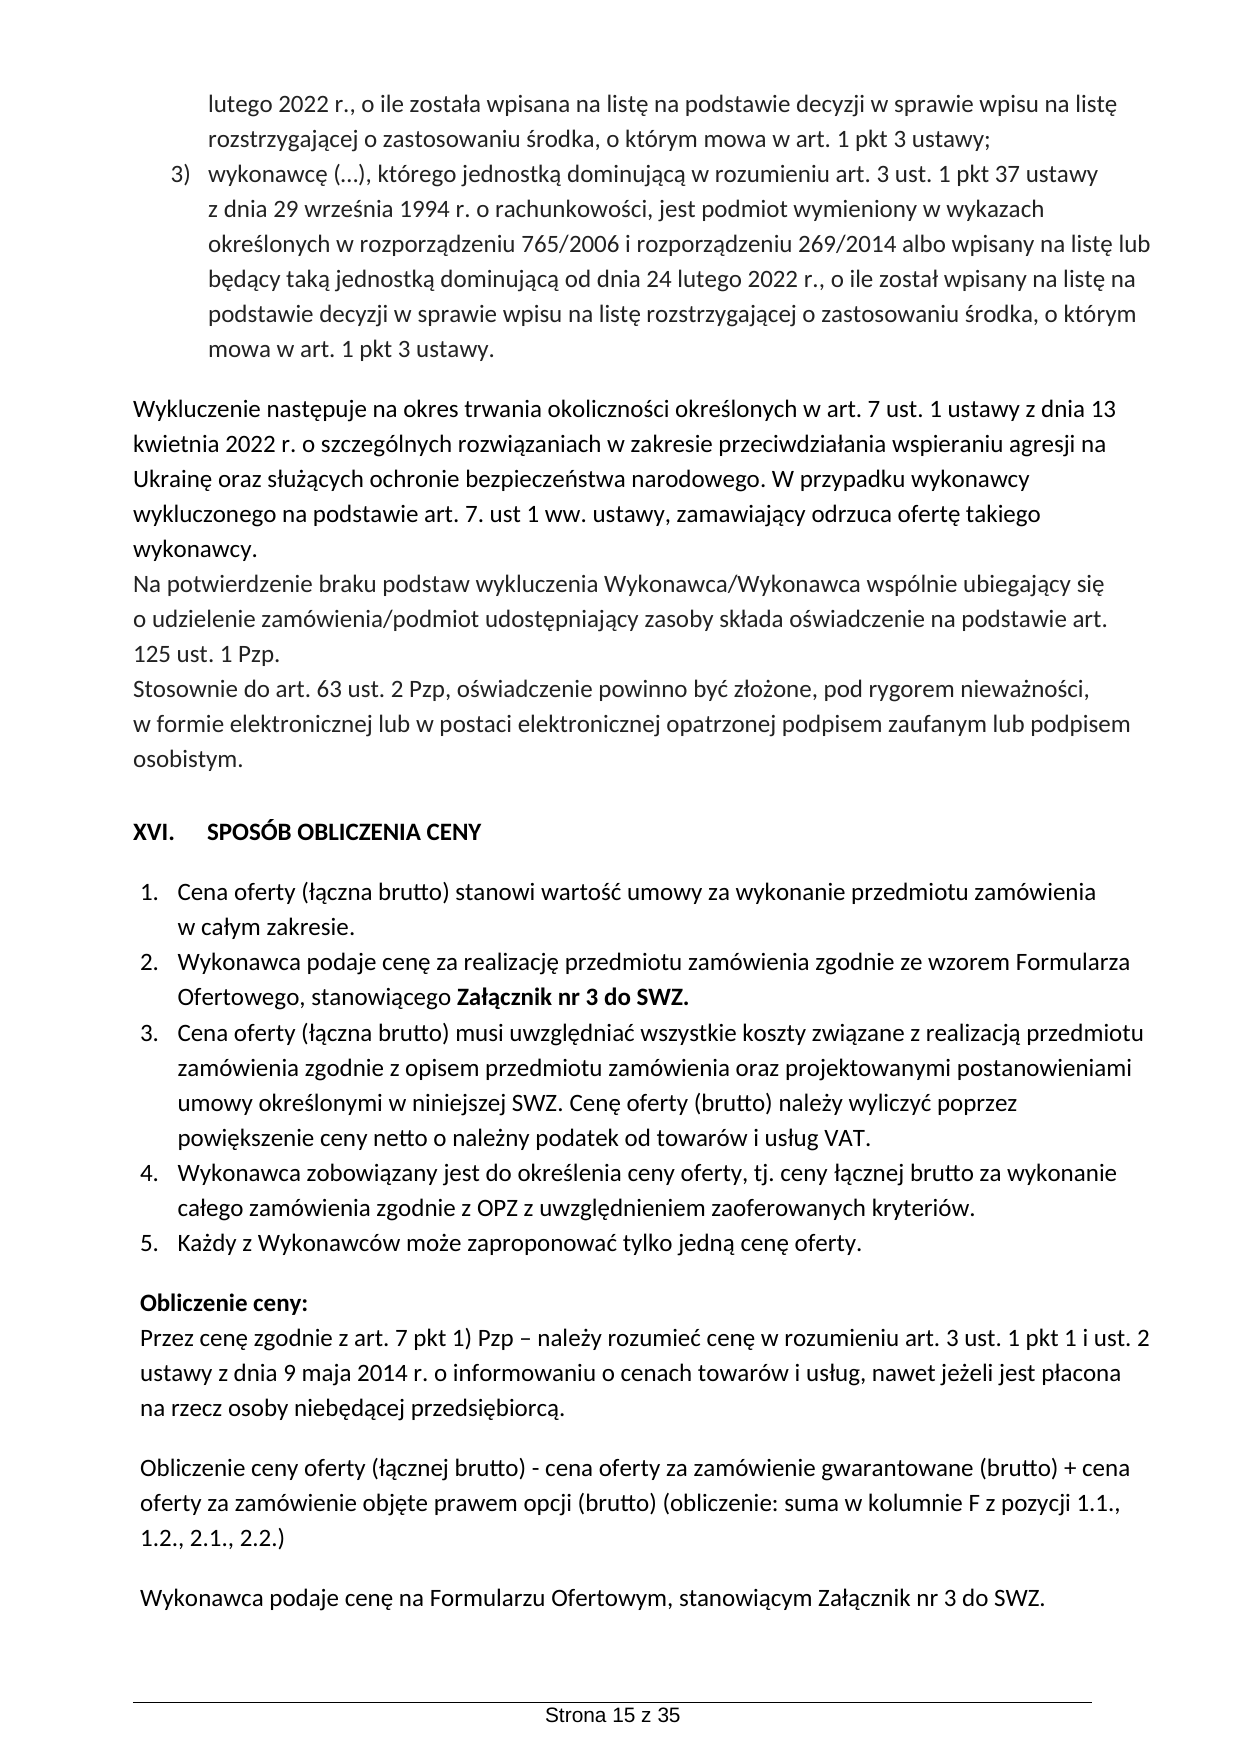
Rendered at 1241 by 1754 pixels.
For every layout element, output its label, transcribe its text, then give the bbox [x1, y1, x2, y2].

text Obliczenie ceny: [140, 1288, 1152, 1318]
text Przez cenę zgodnie z art. 7 pkt 1) Pzp – należy rozumieć cenę w rozumieniu art. 3 ust. 1 pkt 1 i ust. 2 ustawy z dnia 9 maja 2014 r. o informowaniu o cenach towarów i usług, nawet jeżeli jest płacona na rzecz osoby niebędącej przedsiębiorcą. [140, 1323, 1152, 1423]
text Na potwierdzenie braku podstaw wykluczenia Wykonawca/Wykonawca wspólnie ubiegający się o udzielenie zamówienia/podmiot udostępniający zasoby składa oświadczenie na podstawie art. 125 ust. 1 Pzp. [133, 569, 1152, 669]
text Stosownie do art. 63 ust. 2 Pzp, oświadczenie powinno być złożone, pod rygorem nieważności, w formie elektronicznej lub w postaci elektronicznej opatrzonej podpisem zaufanym lub podpisem osobistym. [133, 674, 1152, 774]
subtitle SPOSÓB OBLICZENIA CENY [133, 816, 1152, 847]
list Wykonawca zobowiązany jest do określenia ceny oferty, tj. ceny łącznej brutto za wykonanie całego zamówienia zgodnie z OPZ z uwzględnieniem zaoferowanych kryteriów. [140, 1158, 1152, 1223]
list Wykonawca podaje cenę za realizację przedmiotu zamówienia zgodnie ze wzorem Formularza Ofertowego, stanowiącego Załącznik nr 3 do SWZ. [140, 946, 1152, 1013]
text Wykonawca podaje cenę na Formularzu Ofertowym, stanowiącym Załącznik nr 3 do SWZ. [140, 1583, 1152, 1613]
list Cena oferty (łączna brutto) stanowi wartość umowy za wykonanie przedmiotu zamówienia w całym zakresie. [140, 876, 1152, 942]
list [170, 89, 1152, 154]
list Każdy z Wykonawców może zaproponować tylko jedną cenę oferty. [140, 1228, 1152, 1258]
text Obliczenie ceny oferty (łącznej brutto) - cena oferty za zamówienie gwarantowane (brutto) + cena oferty za zamówienie objęte prawem opcji (brutto) (obliczenie: suma w kolumnie F z pozycji 1.1., 1.2., 2.1., 2.2.) [140, 1453, 1152, 1553]
text Wykluczenie następuje na okres trwania okoliczności określonych w art. 7 ust. 1 ustawy z dnia 13 kwietnia 2022 r. o szczególnych rozwiązaniach w zakresie przeciwdziałania wspieraniu agresji na Ukrainę oraz służących ochronie bezpieczeństwa narodowego. W przypadku wykonawcy wykluczonego na podstawie art. 7. ust 1 ww. ustawy, zamawiający odrzuca ofertę takiego wykonawcy. [133, 394, 1152, 564]
list wykonawcę (…), którego jednostką dominującą w rozumieniu art. 3 ust. 1 pkt 37 ustawy z dnia 29 września 1994 r. o rachunkowości, jest podmiot wymieniony w wykazach określonych w rozporządzeniu 765/2006 i rozporządzeniu 269/2014 albo wpisany na listę lub będący taką jednostką dominującą od dnia 24 lutego 2022 r., o ile został wpisany na listę na podstawie decyzji w sprawie wpisu na listę rozstrzygającej o zastosowaniu środka, o którym mowa w art. 1 pkt 3 ustawy. [170, 159, 1152, 364]
list Cena oferty (łączna brutto) musi uwzględniać wszystkie koszty związane z realizacją przedmiotu zamówienia zgodnie z opisem przedmiotu zamówienia oraz projektowanymi postanowieniami umowy określonymi w niniejszej SWZ. Cenę oferty (brutto) należy wyliczyć poprzez powiększenie ceny netto o należny podatek od towarów i usług VAT. [140, 1018, 1152, 1153]
